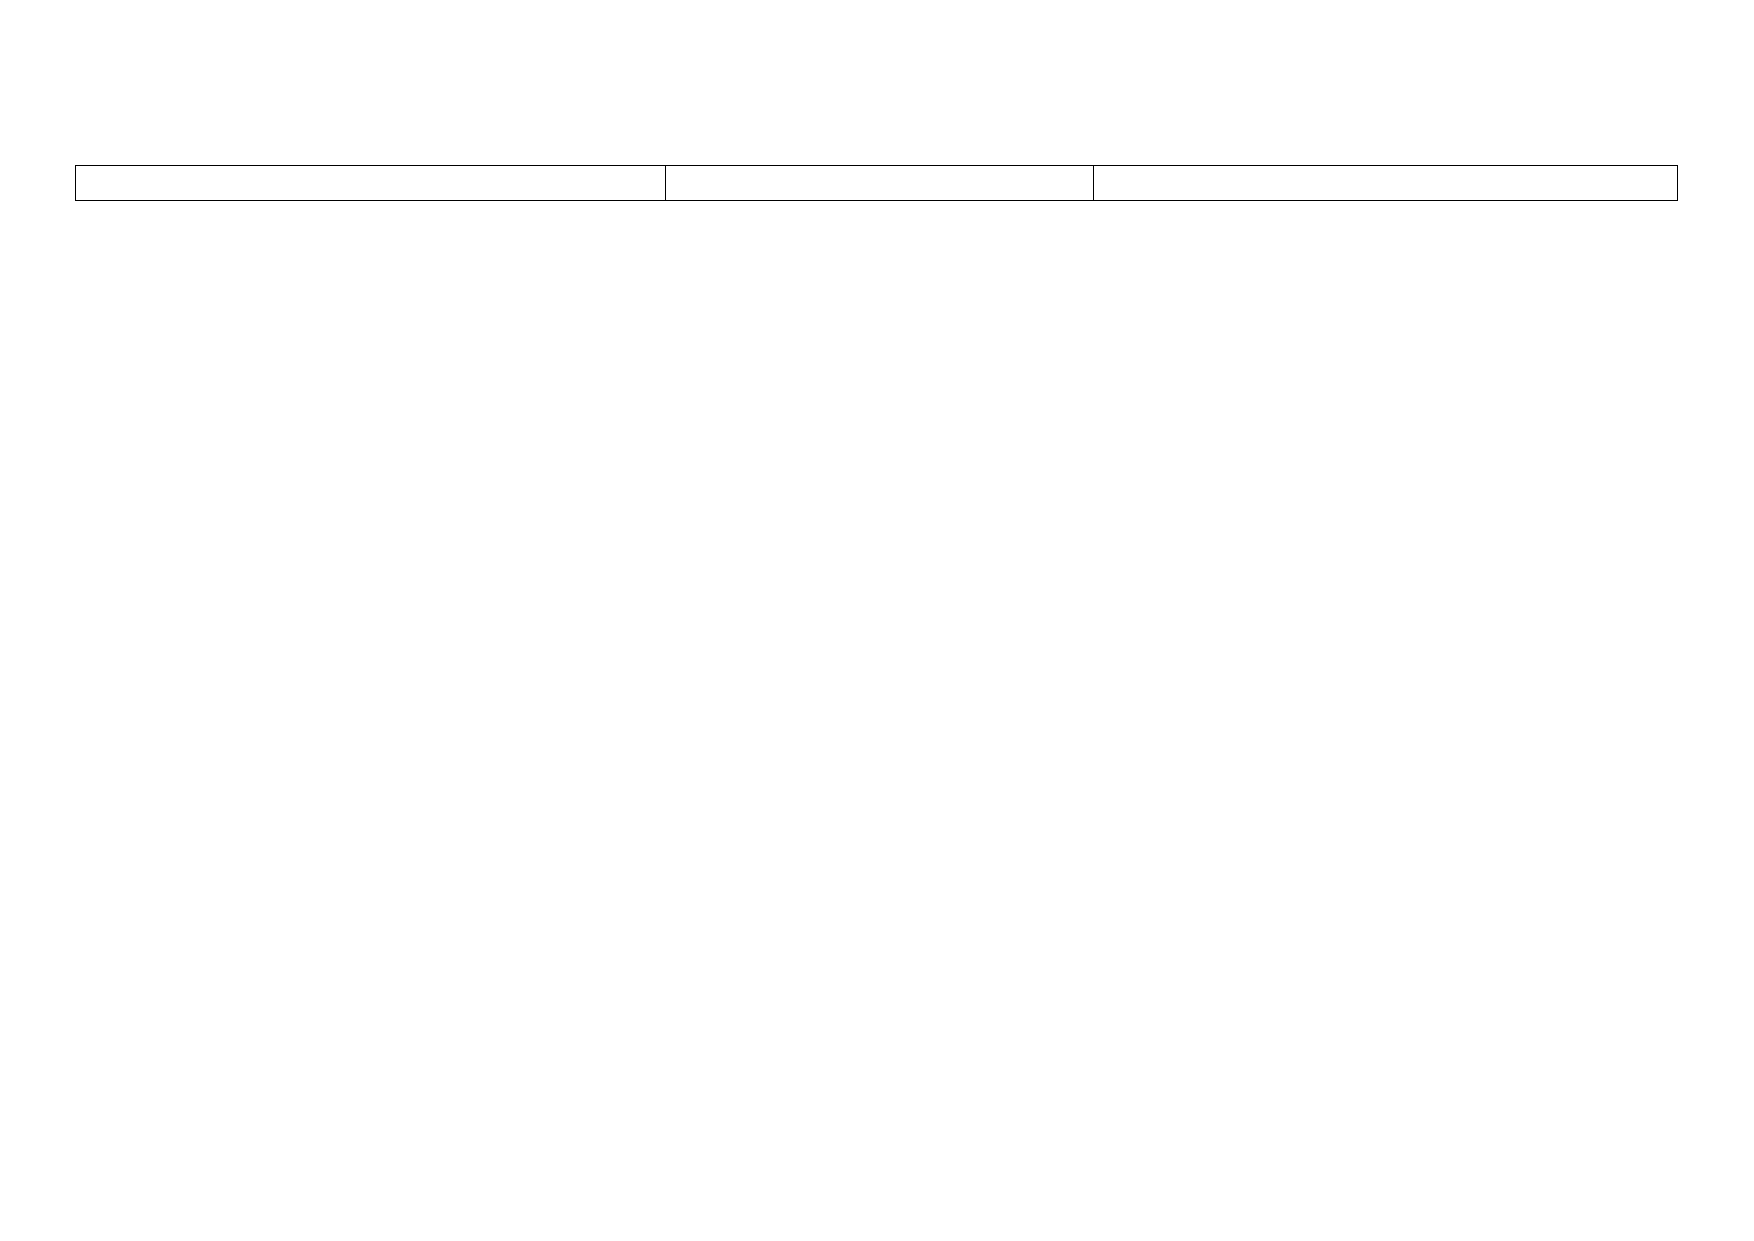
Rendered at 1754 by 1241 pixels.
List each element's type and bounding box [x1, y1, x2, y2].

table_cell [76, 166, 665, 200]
table_cell [666, 166, 1093, 200]
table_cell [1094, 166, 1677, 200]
